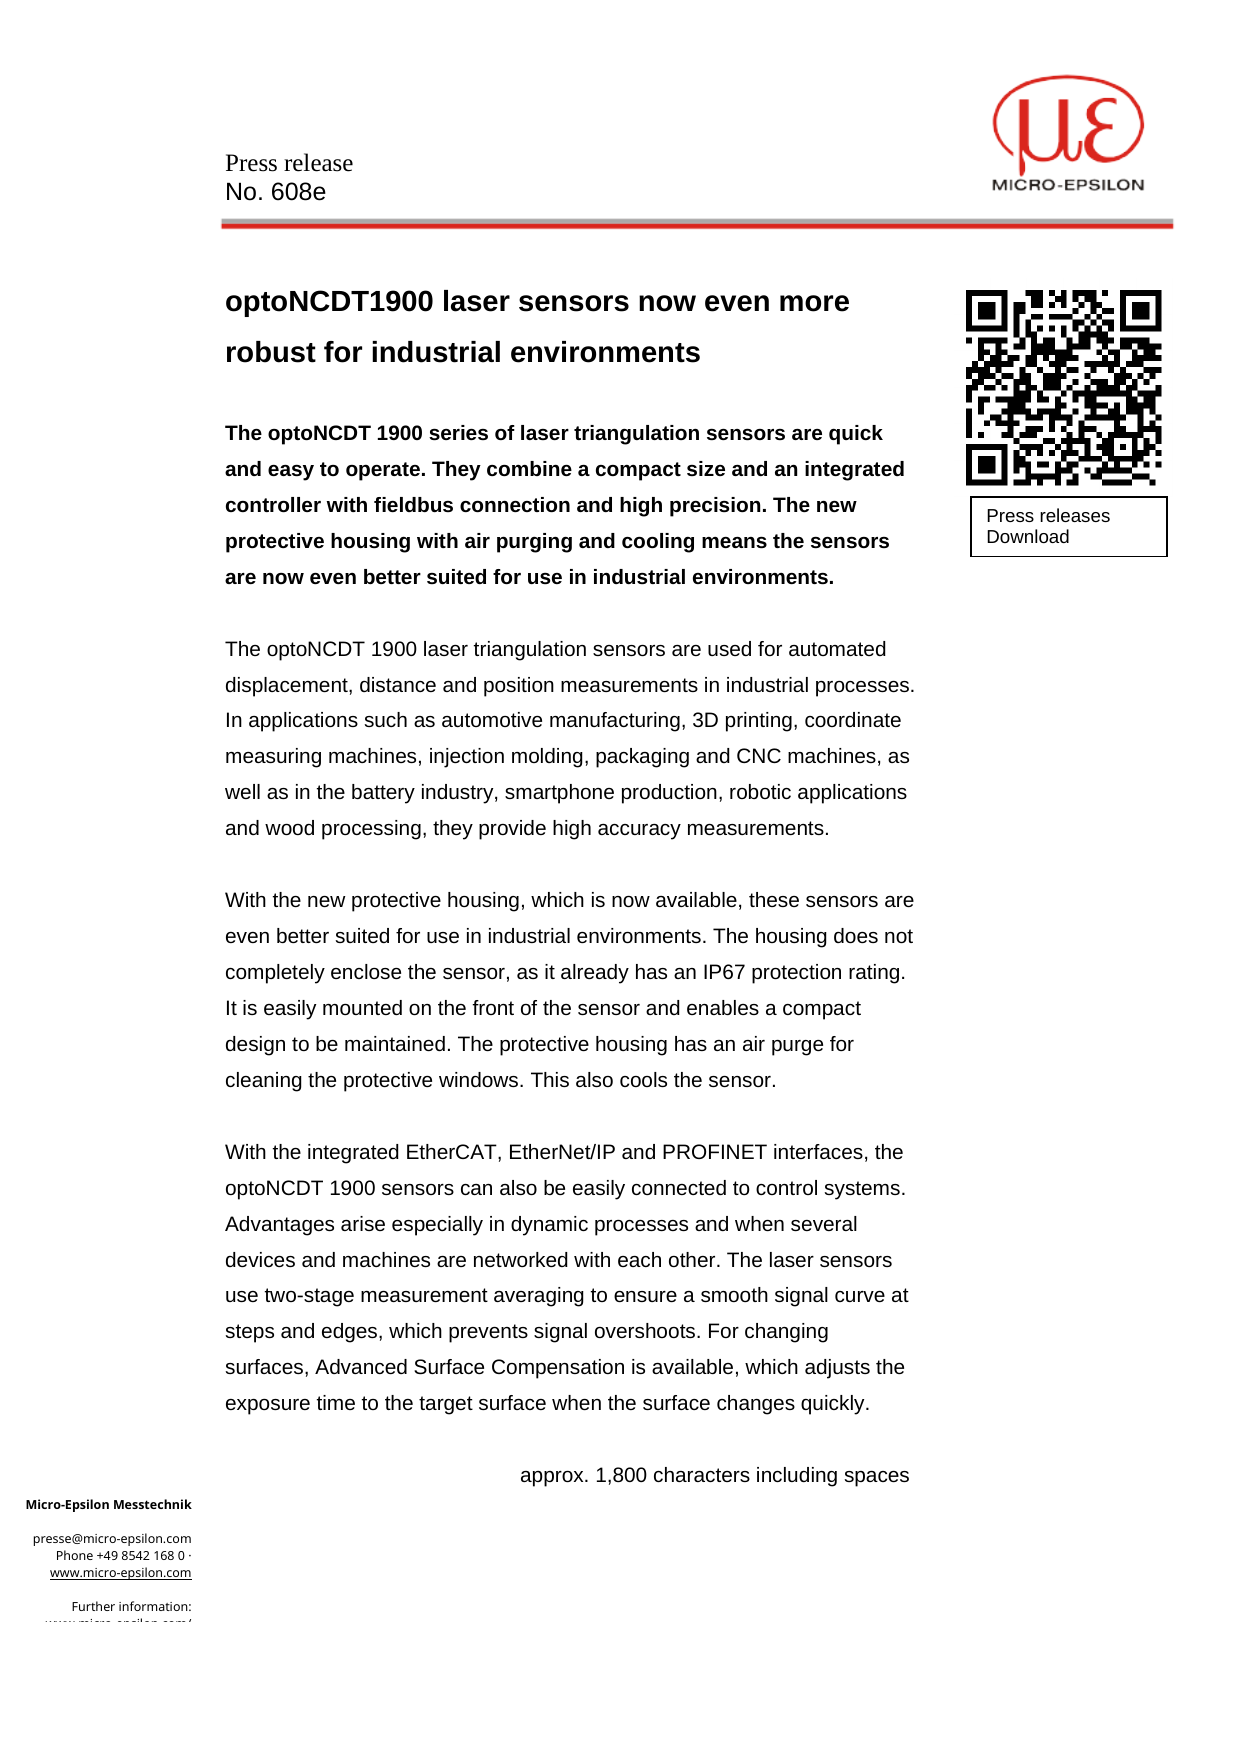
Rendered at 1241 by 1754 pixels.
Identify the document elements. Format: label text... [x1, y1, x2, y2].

text With the new protective housing, which is now available, these sensors are even better suited for use in industrial environments. The housing does not completely enclose the sensor, as it already has an IP67 protection rating. It is easily mounted on the front of the sensor and enables a compact design to be maintained. The protective housing has an air purge for cleaning the protective windows. This also cools the sensor. [225, 888, 919, 1092]
picture [954, 278, 1173, 497]
text The optoNCDT 1900 series of laser triangulation sensors are quick and easy to operate. They combine a compact size and an integrated controller with fieldbus connection and high precision. The new protective housing with air purging and cooling means the sensors are now even better suited for use in industrial environments. [225, 421, 919, 588]
text Press release [225, 148, 919, 176]
text approx. 1,800 characters including spaces [446, 1463, 919, 1487]
text No. 608e [225, 176, 919, 205]
text optoNCDT1900 laser sensors now even more robust for industrial environments [225, 284, 919, 368]
text The optoNCDT 1900 laser triangulation sensors are used for automated displacement, distance and position measurements in industrial processes. In applications such as automotive manufacturing, 3D printing, coordinate measuring machines, injection molding, packaging and CNC machines, as well as in the battery industry, smartphone production, robotic applications and wood processing, they provide high accuracy measurements. [225, 636, 919, 840]
text With the integrated EtherCAT, EtherNet/IP and PROFINET interfaces, the optoNCDT 1900 sensors can also be easily connected to control systems. Advantages arise especially in dynamic processes and when several devices and machines are networked with each other. The laser sensors use two-stage measurement averaging to ensure a smooth signal curve at steps and edges, which prevents signal overshoots. For changing surfaces, Advanced Surface Compensation is available, which adjusts the exposure time to the target surface when the surface changes quickly. [225, 1139, 919, 1415]
